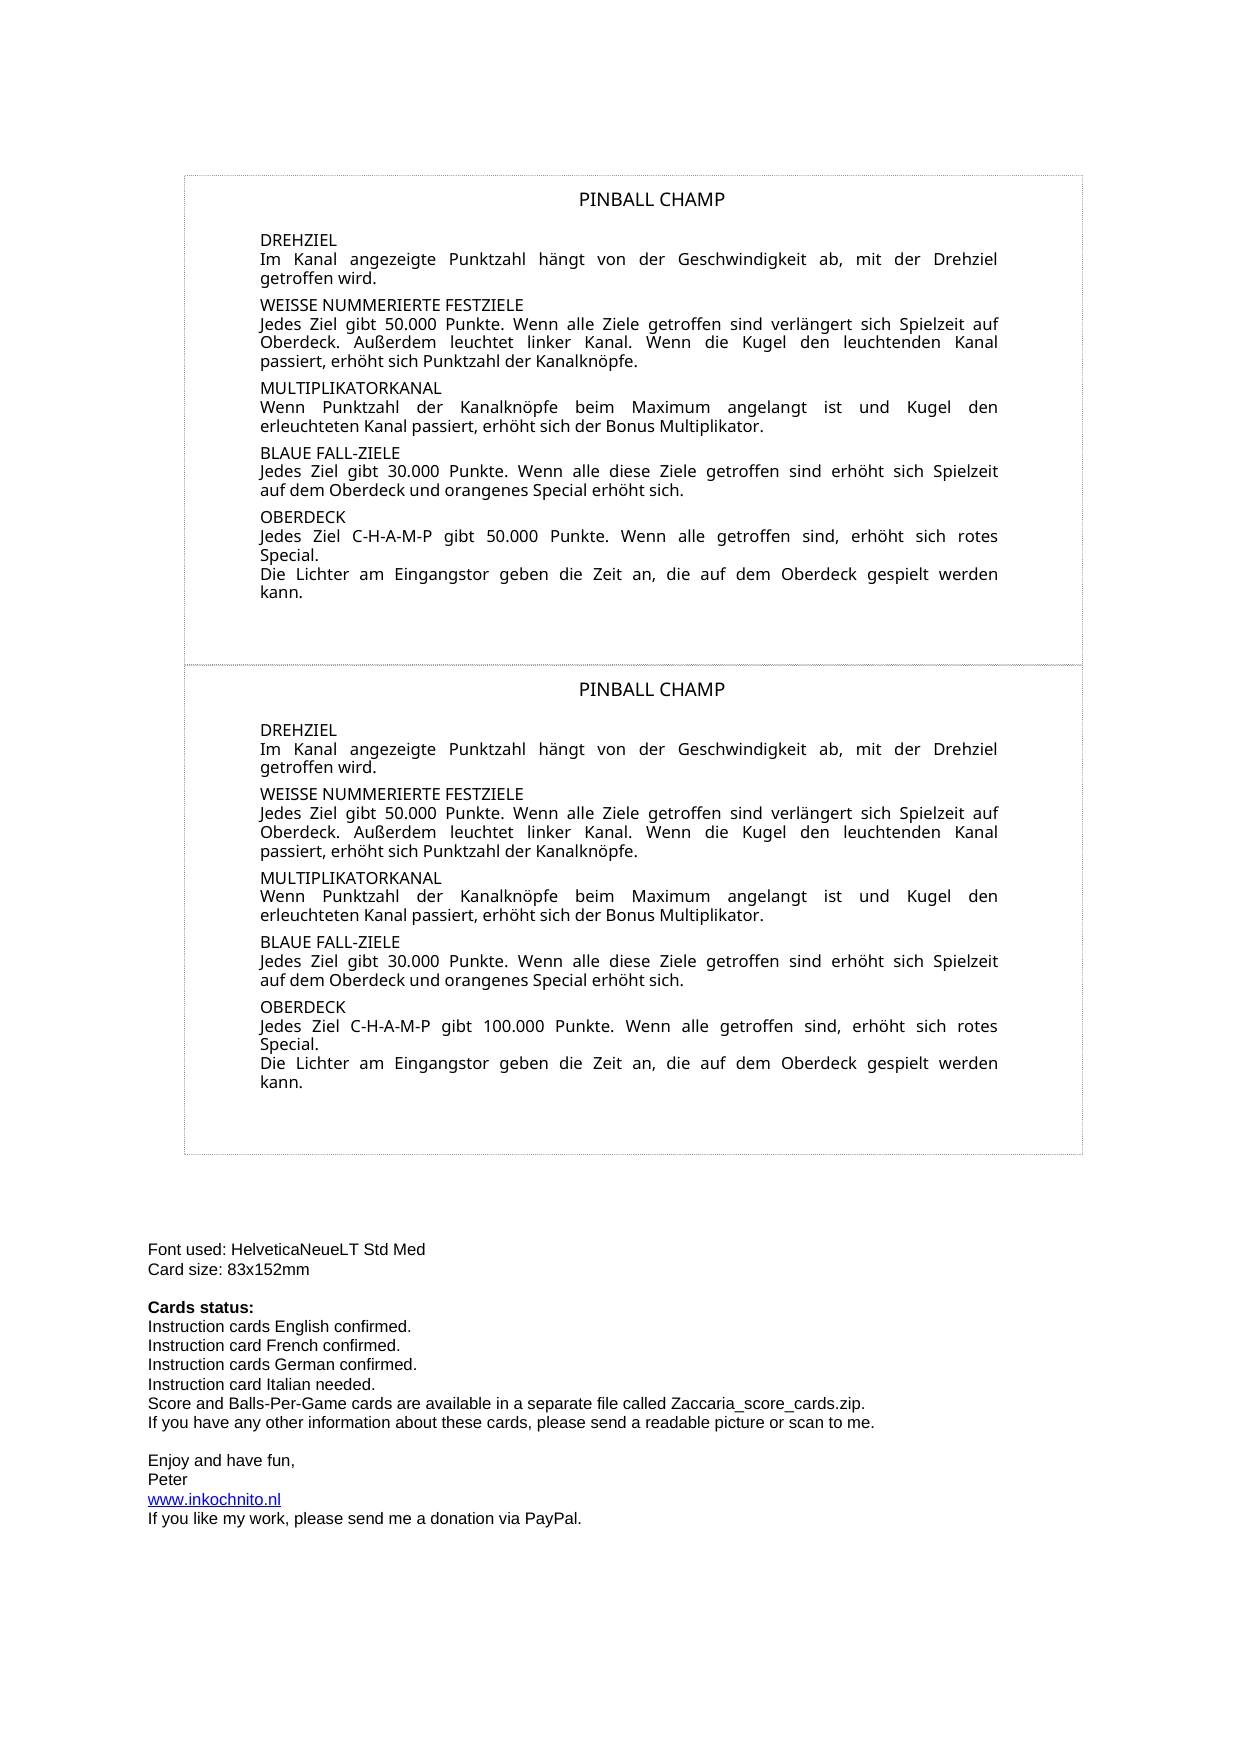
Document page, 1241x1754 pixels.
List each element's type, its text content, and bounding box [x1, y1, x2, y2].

text Font used: HelveticaNeueLT Std Med [148, 1240, 1093, 1259]
text Cards status: [148, 1298, 1093, 1317]
text Peter [148, 1470, 1093, 1489]
text Enjoy and have fun, [148, 1451, 1093, 1470]
text If you have any other information about these cards, please send a readable picture or scan to me. [148, 1413, 1093, 1432]
text Score and Balls-Per-Game cards are available in a separate file called Zaccaria_score_cards.zip. [148, 1393, 1093, 1413]
text www.inkochnito.nl [148, 1489, 1093, 1508]
text Instruction cards German confirmed. [148, 1355, 1093, 1374]
text If you like my work, please send me a donation via PayPal. [148, 1508, 1093, 1528]
text Card size: 83x152mm [148, 1259, 1093, 1278]
text Instruction card French confirmed. [148, 1336, 1093, 1355]
text Instruction card Italian needed. [148, 1374, 1093, 1393]
text Instruction cards English confirmed. [148, 1317, 1093, 1336]
